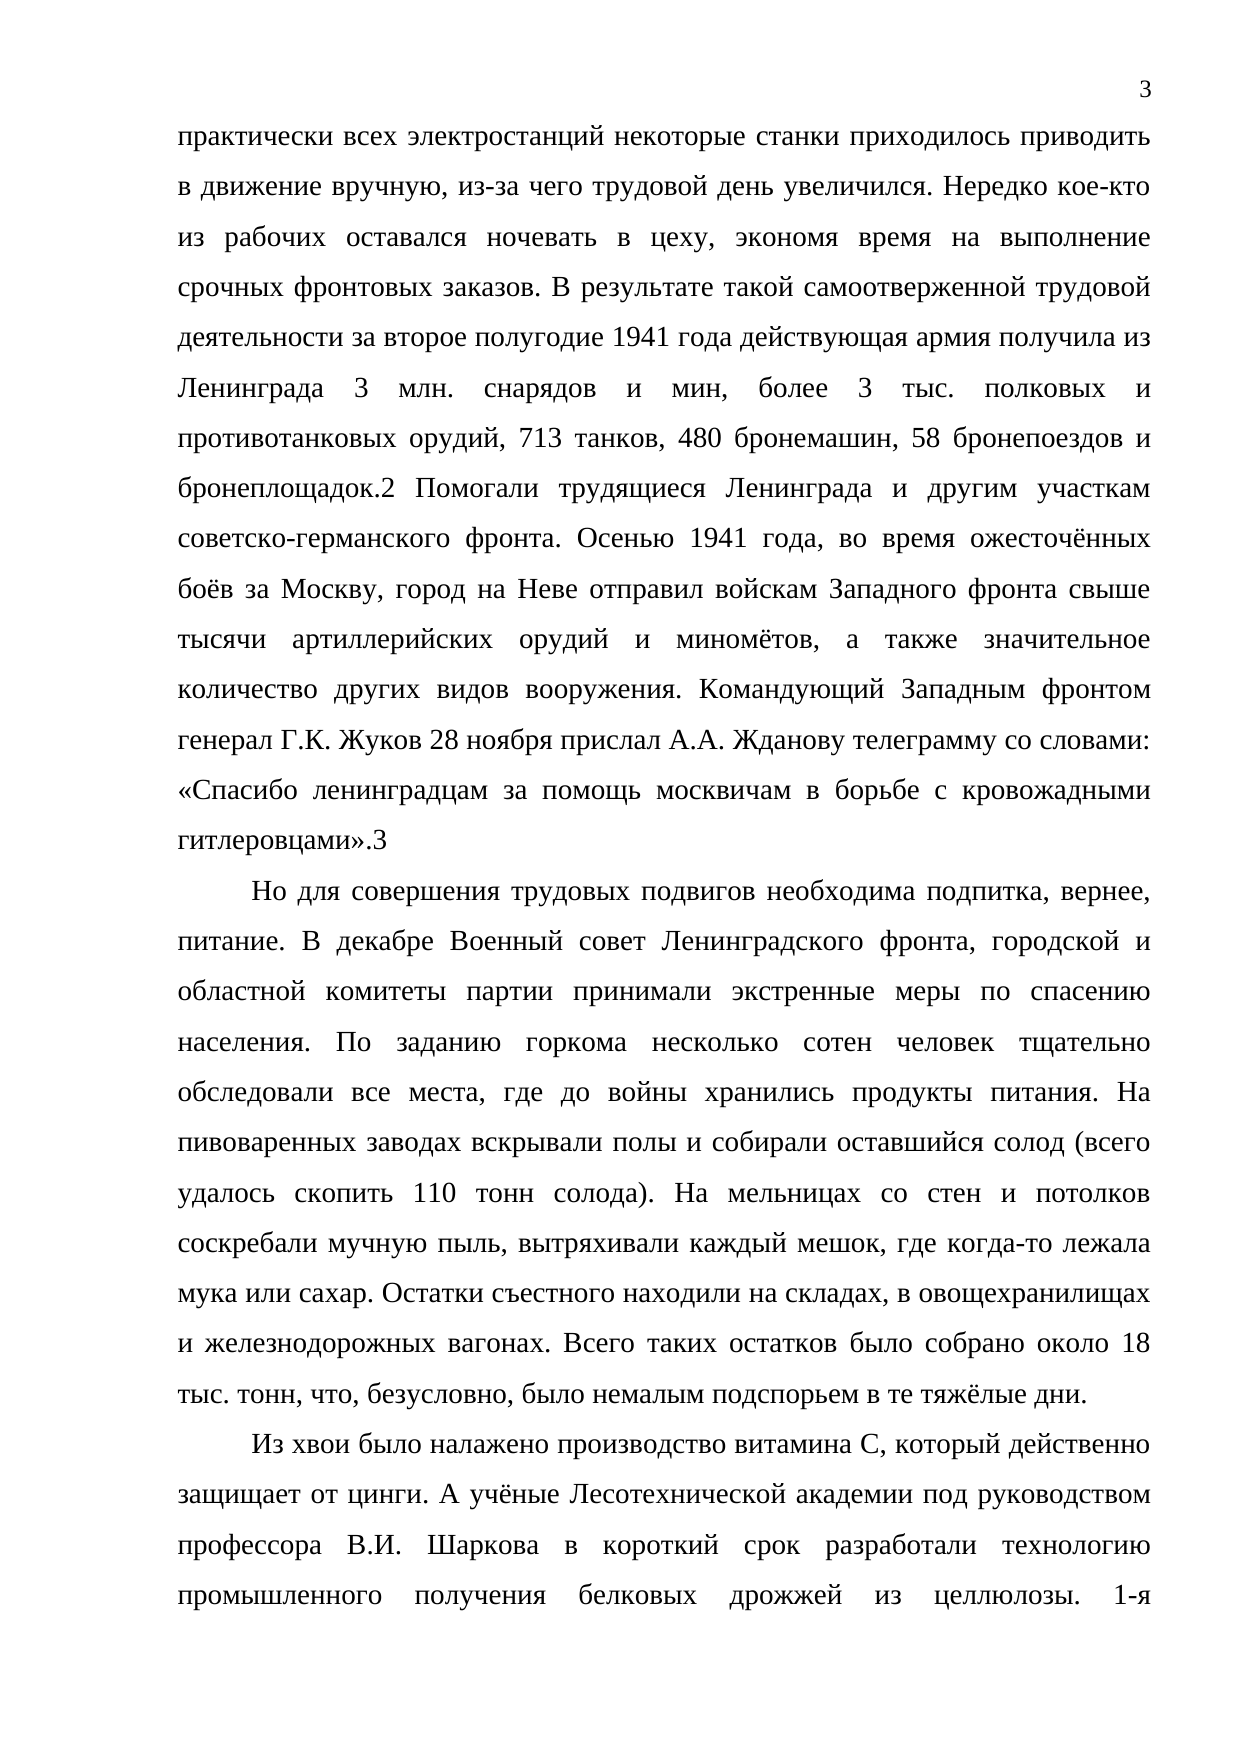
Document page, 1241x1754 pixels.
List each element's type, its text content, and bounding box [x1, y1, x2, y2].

text Но для совершения трудовых подвигов необходима подпитка, вернее, питание. В декабре Военный совет Ленинградского фронта, городской и областной комитеты партии принимали экстренные меры по спасению населения. По заданию горкома несколько сотен человек тщательно обследовали все места, где до войны хранились продукты питания. На пивоваренных заводах вскрывали полы и собирали оставшийся солод (всего удалось скопить 110 тонн солода). На мельницах со стен и потолков соскребали мучную пыль, вытряхивали каждый мешок, где когда-то лежала мука или сахар. Остатки съестного находили на складах, в овощехранилищах и железнодорожных вагонах. Всего таких остатков было собрано около 18 тыс. тонн, что, безусловно, было немалым подспорьем в те тяжёлые дни. [177, 873, 1152, 1409]
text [177, 1426, 1152, 1611]
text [177, 118, 1152, 856]
